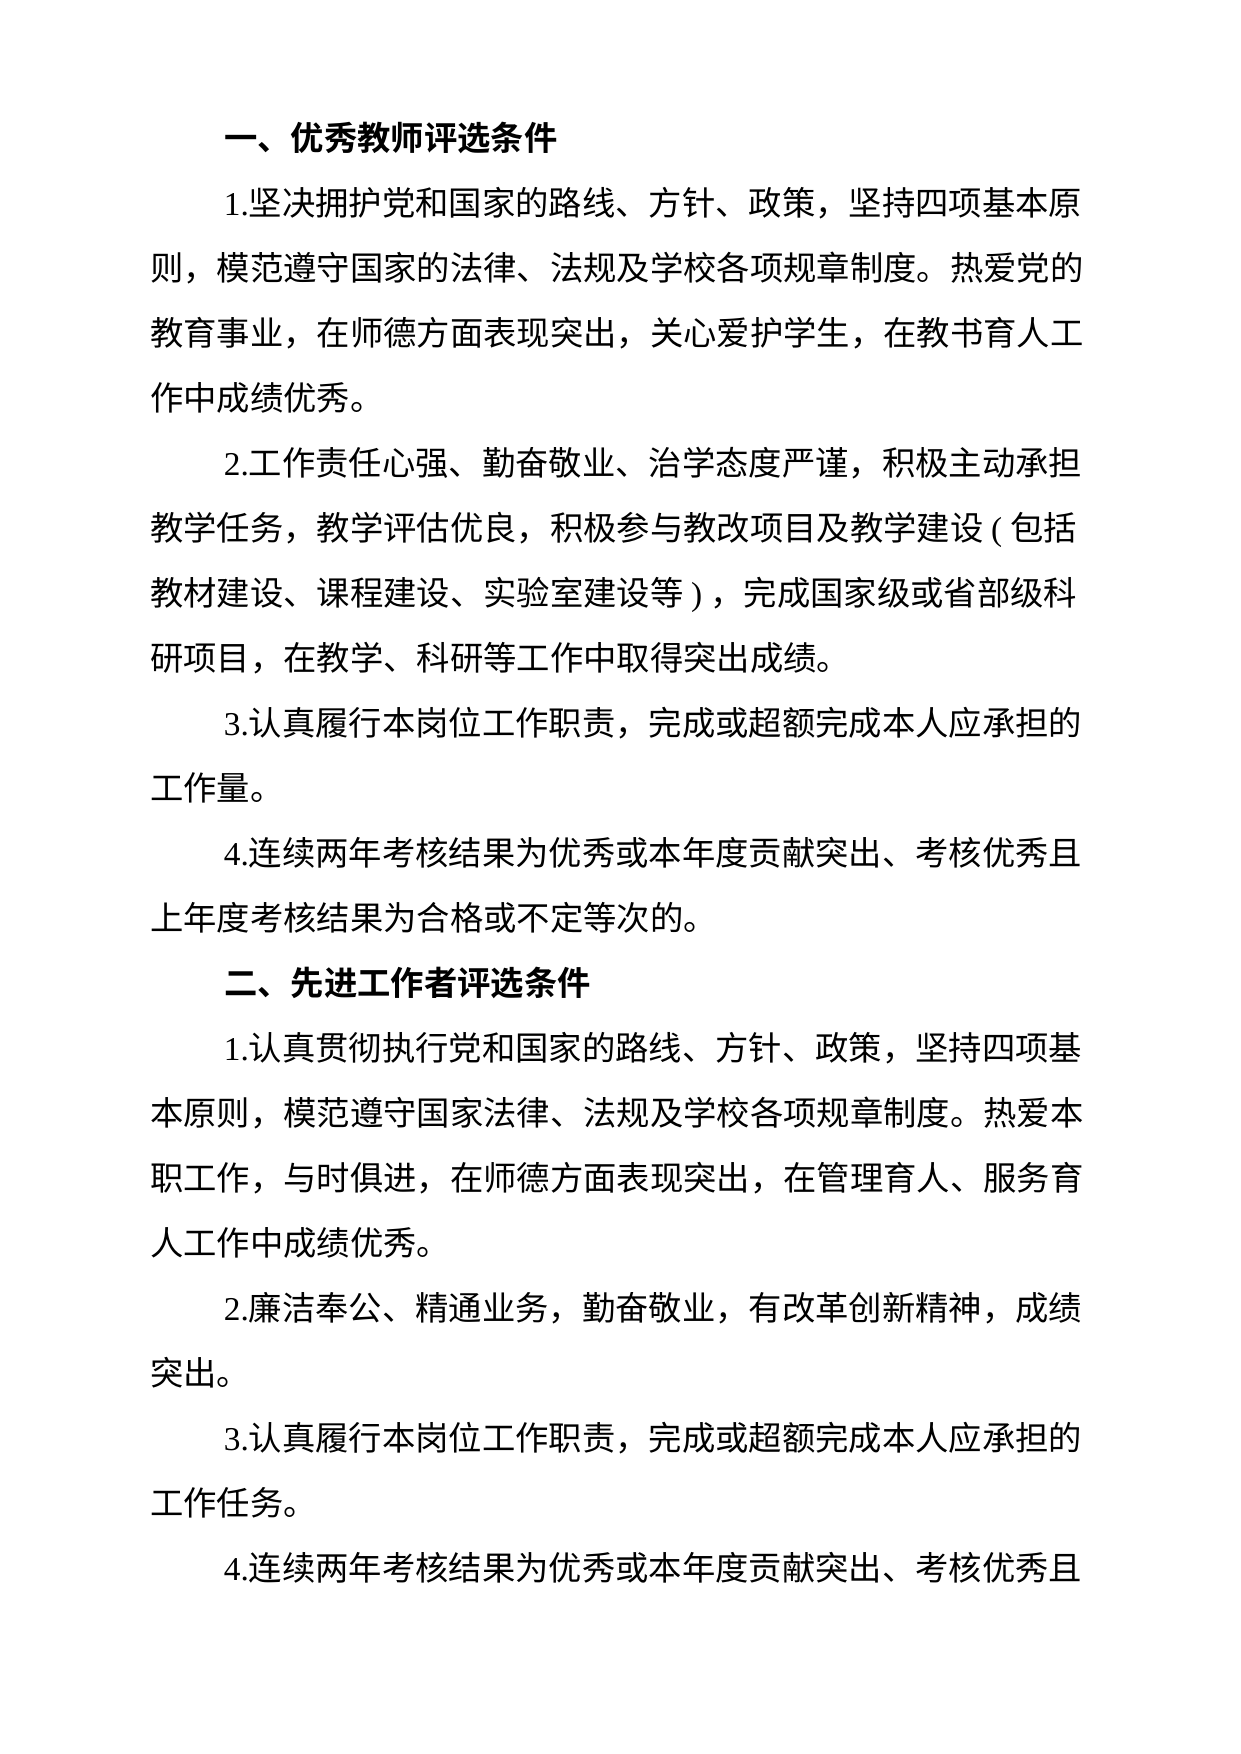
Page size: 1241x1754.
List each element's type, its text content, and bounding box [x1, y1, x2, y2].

text 2.工作责任心强、勤奋敬业、治学态度严谨，积极主动承担教学任务，教学评估优良，积极参与教改项目及教学建设 ( 包括教材建设、课程建设、实验室建设等 ) ，完成国家级或省部级科研项目，在教学、科研等工作中取得突出成绩。 [150, 428, 1106, 688]
text 4.连续两年考核结果为优秀或本年度贡献突出、考核优秀且上年度考核结果为合格或不定等次的。 [150, 818, 1106, 948]
text 二、先进工作者评选条件 [150, 948, 1106, 1013]
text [150, 1533, 1106, 1598]
text 2.廉洁奉公、精通业务，勤奋敬业，有改革创新精神，成绩突出。 [150, 1273, 1106, 1403]
text 3.认真履行本岗位工作职责，完成或超额完成本人应承担的工作任务。 [150, 1403, 1106, 1533]
text 一、优秀教师评选条件 [150, 103, 1106, 168]
text 1.认真贯彻执行党和国家的路线、方针、政策，坚持四项基本原则，模范遵守国家法律、法规及学校各项规章制度。热爱本职工作，与时俱进，在师德方面表现突出，在管理育人、服务育人工作中成绩优秀。 [150, 1013, 1106, 1273]
text 3.认真履行本岗位工作职责，完成或超额完成本人应承担的工作量。 [150, 688, 1106, 818]
text 1.坚决拥护党和国家的路线、方针、政策，坚持四项基本原则，模范遵守国家的法律、法规及学校各项规章制度。热爱党的教育事业，在师德方面表现突出，关心爱护学生，在教书育人工作中成绩优秀。 [150, 168, 1106, 428]
